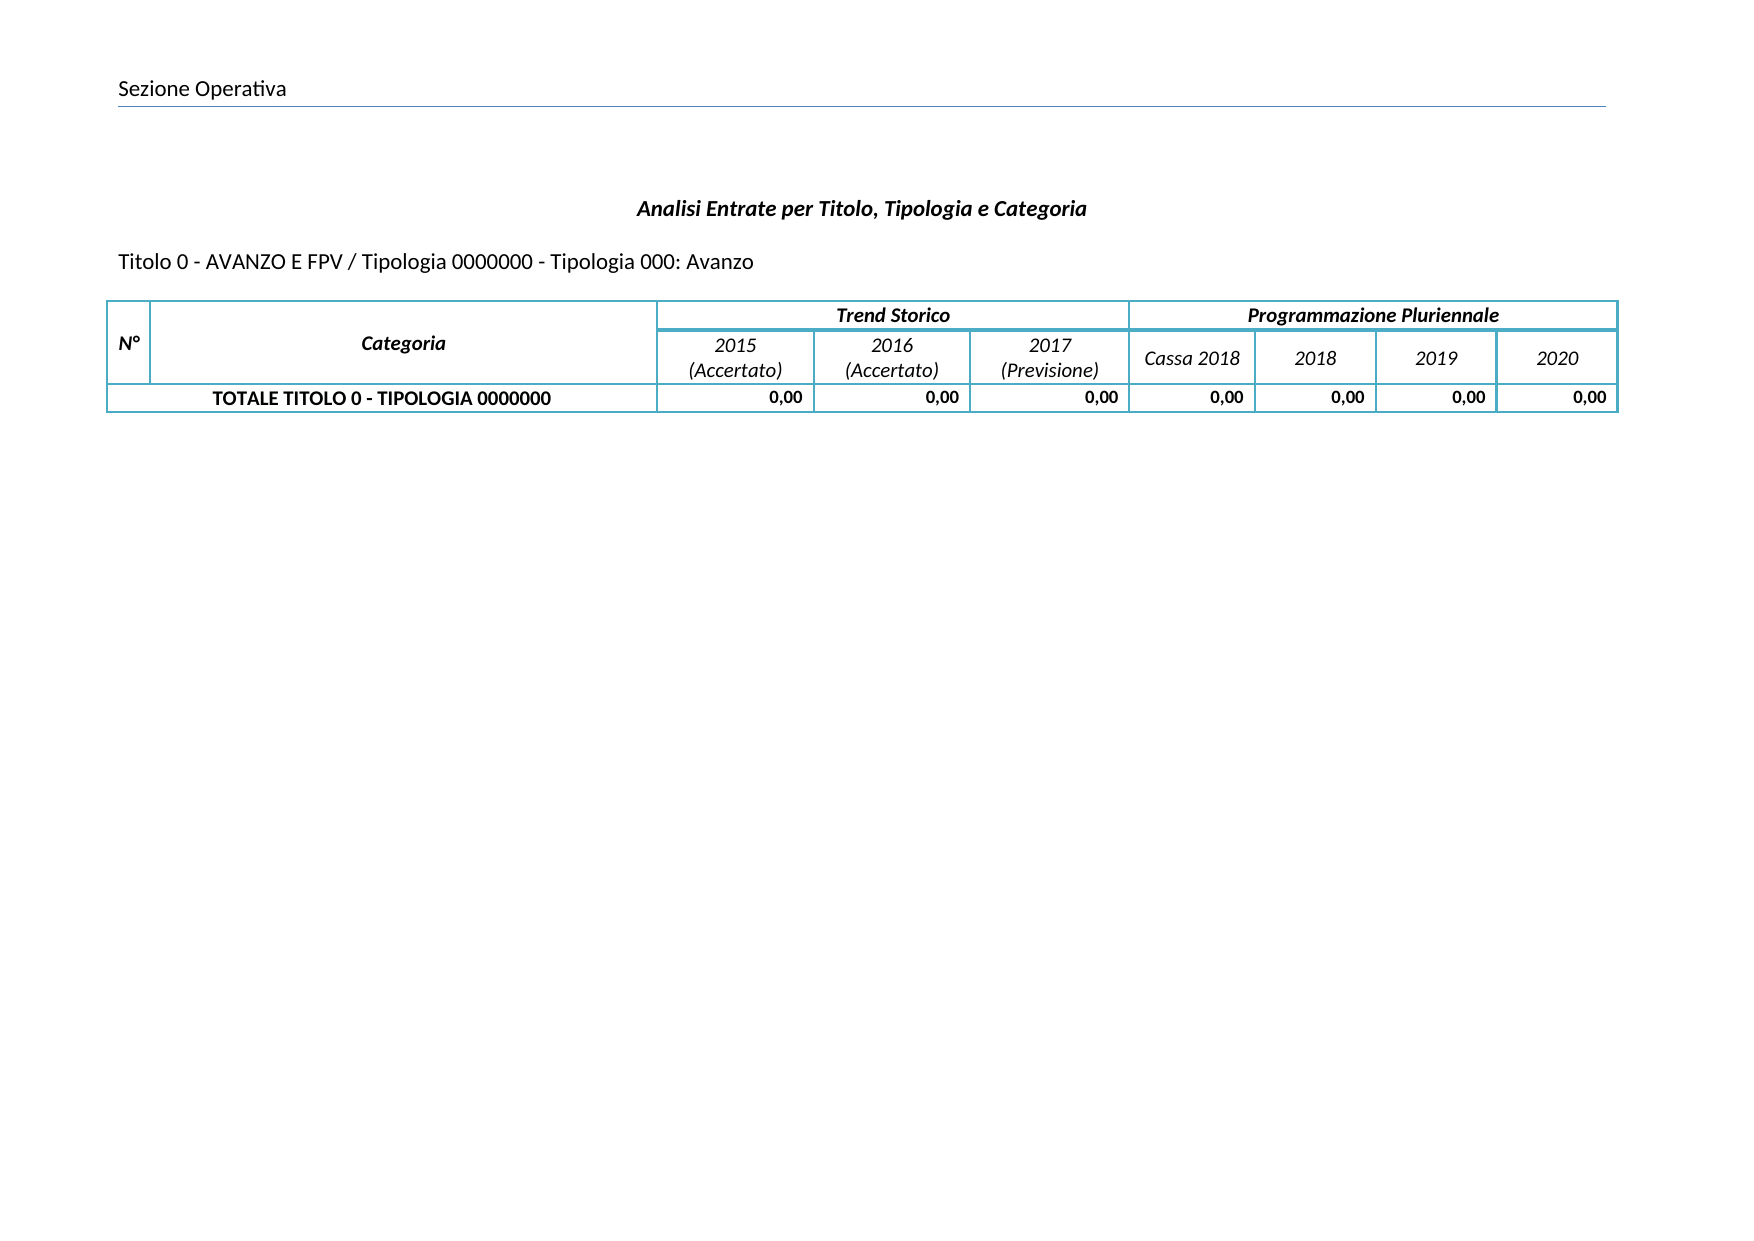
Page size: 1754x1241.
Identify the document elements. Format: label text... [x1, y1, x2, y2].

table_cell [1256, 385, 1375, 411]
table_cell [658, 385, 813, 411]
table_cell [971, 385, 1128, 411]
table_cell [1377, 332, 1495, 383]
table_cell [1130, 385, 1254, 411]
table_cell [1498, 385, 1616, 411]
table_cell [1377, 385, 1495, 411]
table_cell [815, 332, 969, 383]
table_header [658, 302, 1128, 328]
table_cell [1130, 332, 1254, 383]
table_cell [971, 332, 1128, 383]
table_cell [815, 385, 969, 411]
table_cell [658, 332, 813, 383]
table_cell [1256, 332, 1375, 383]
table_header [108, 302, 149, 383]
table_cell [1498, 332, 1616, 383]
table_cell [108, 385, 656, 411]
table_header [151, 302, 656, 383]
text Analisi Entrate per Titolo, Tipologia e Categoria [118, 194, 1606, 222]
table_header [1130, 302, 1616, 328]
text Titolo 0 - AVANZO E FPV / Tipologia 0000000 - Tipologia 000: Avanzo [118, 247, 1606, 275]
